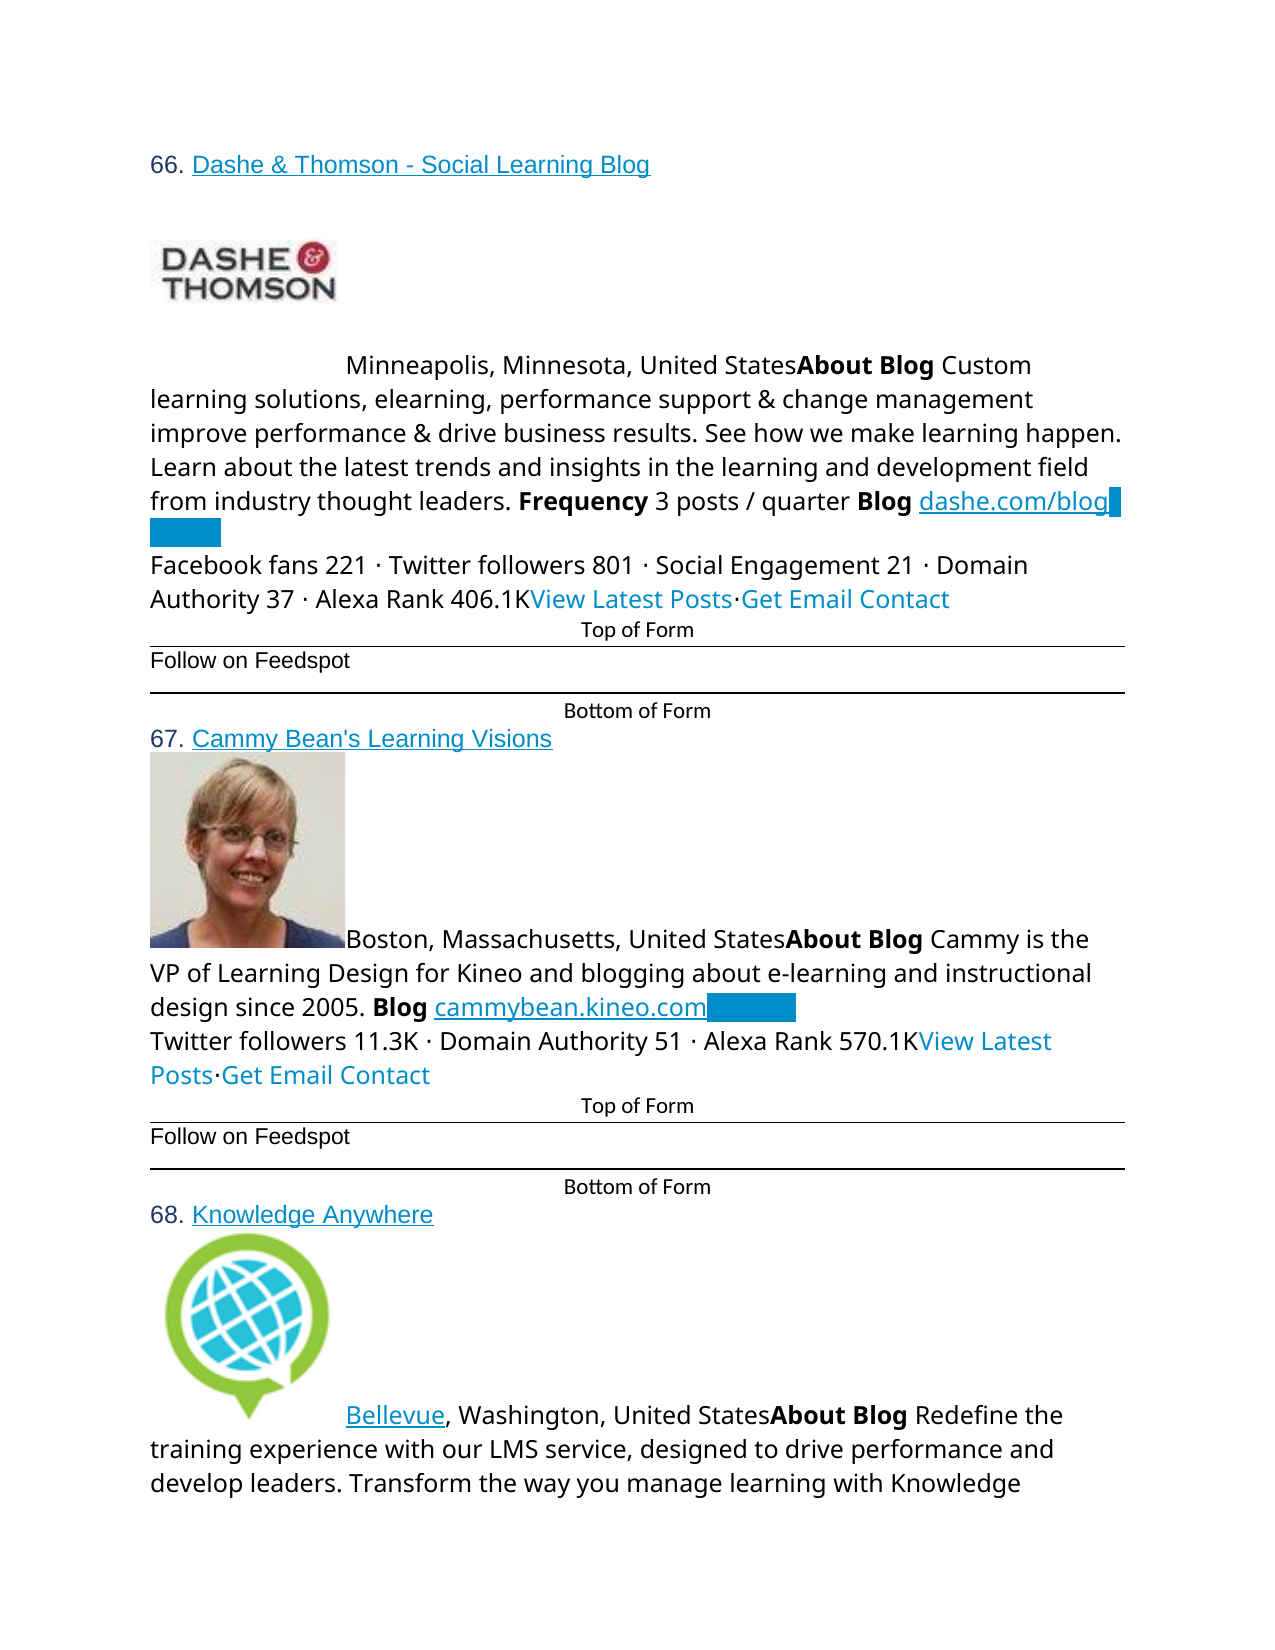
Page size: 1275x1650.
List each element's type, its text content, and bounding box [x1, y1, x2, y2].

text Bottom of Form [150, 694, 1125, 724]
picture [150, 1228, 346, 1424]
text Boston, Massachusetts, United StatesAbout Blog Cammy is the VP of Learning Design for Kineo and blogging about e-learning and instructional design since 2005. Blog cammybean.kineo.com+ Follow Twitter followers 11.3K ⋅ Domain Authority 51 ⋅ Alexa Rank 570.1KView Latest Posts⋅Get Email Contact [150, 753, 1125, 1092]
subtitle 68. Knowledge Anywhere [150, 1200, 1125, 1229]
text Top of Form [150, 1092, 1125, 1122]
text Follow on Feedspot [150, 647, 1125, 673]
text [150, 1229, 1125, 1499]
text Minneapolis, Minnesota, United StatesAbout Blog Custom learning solutions, elearning, performance support & change management improve performance & drive business results. See how we make learning happen. Learn about the latest trends and insights in the learning and development field from industry thought leaders. Frequency 3 posts / quarter Blog dashe.com/blog+ Follow Facebook fans 221 ⋅ Twitter followers 801 ⋅ Social Engagement 21 ⋅ Domain Authority 37 ⋅ Alexa Rank 406.1KView Latest Posts⋅Get Email Contact [150, 179, 1125, 616]
subtitle 67. Cammy Bean's Learning Visions [150, 724, 1125, 753]
picture [150, 752, 346, 948]
text Bottom of Form [150, 1170, 1125, 1200]
text Top of Form [150, 616, 1125, 646]
picture [150, 178, 346, 374]
subtitle 66. Dashe & Thomson - Social Learning Blog [150, 150, 1125, 179]
text Follow on Feedspot [150, 1123, 1125, 1149]
